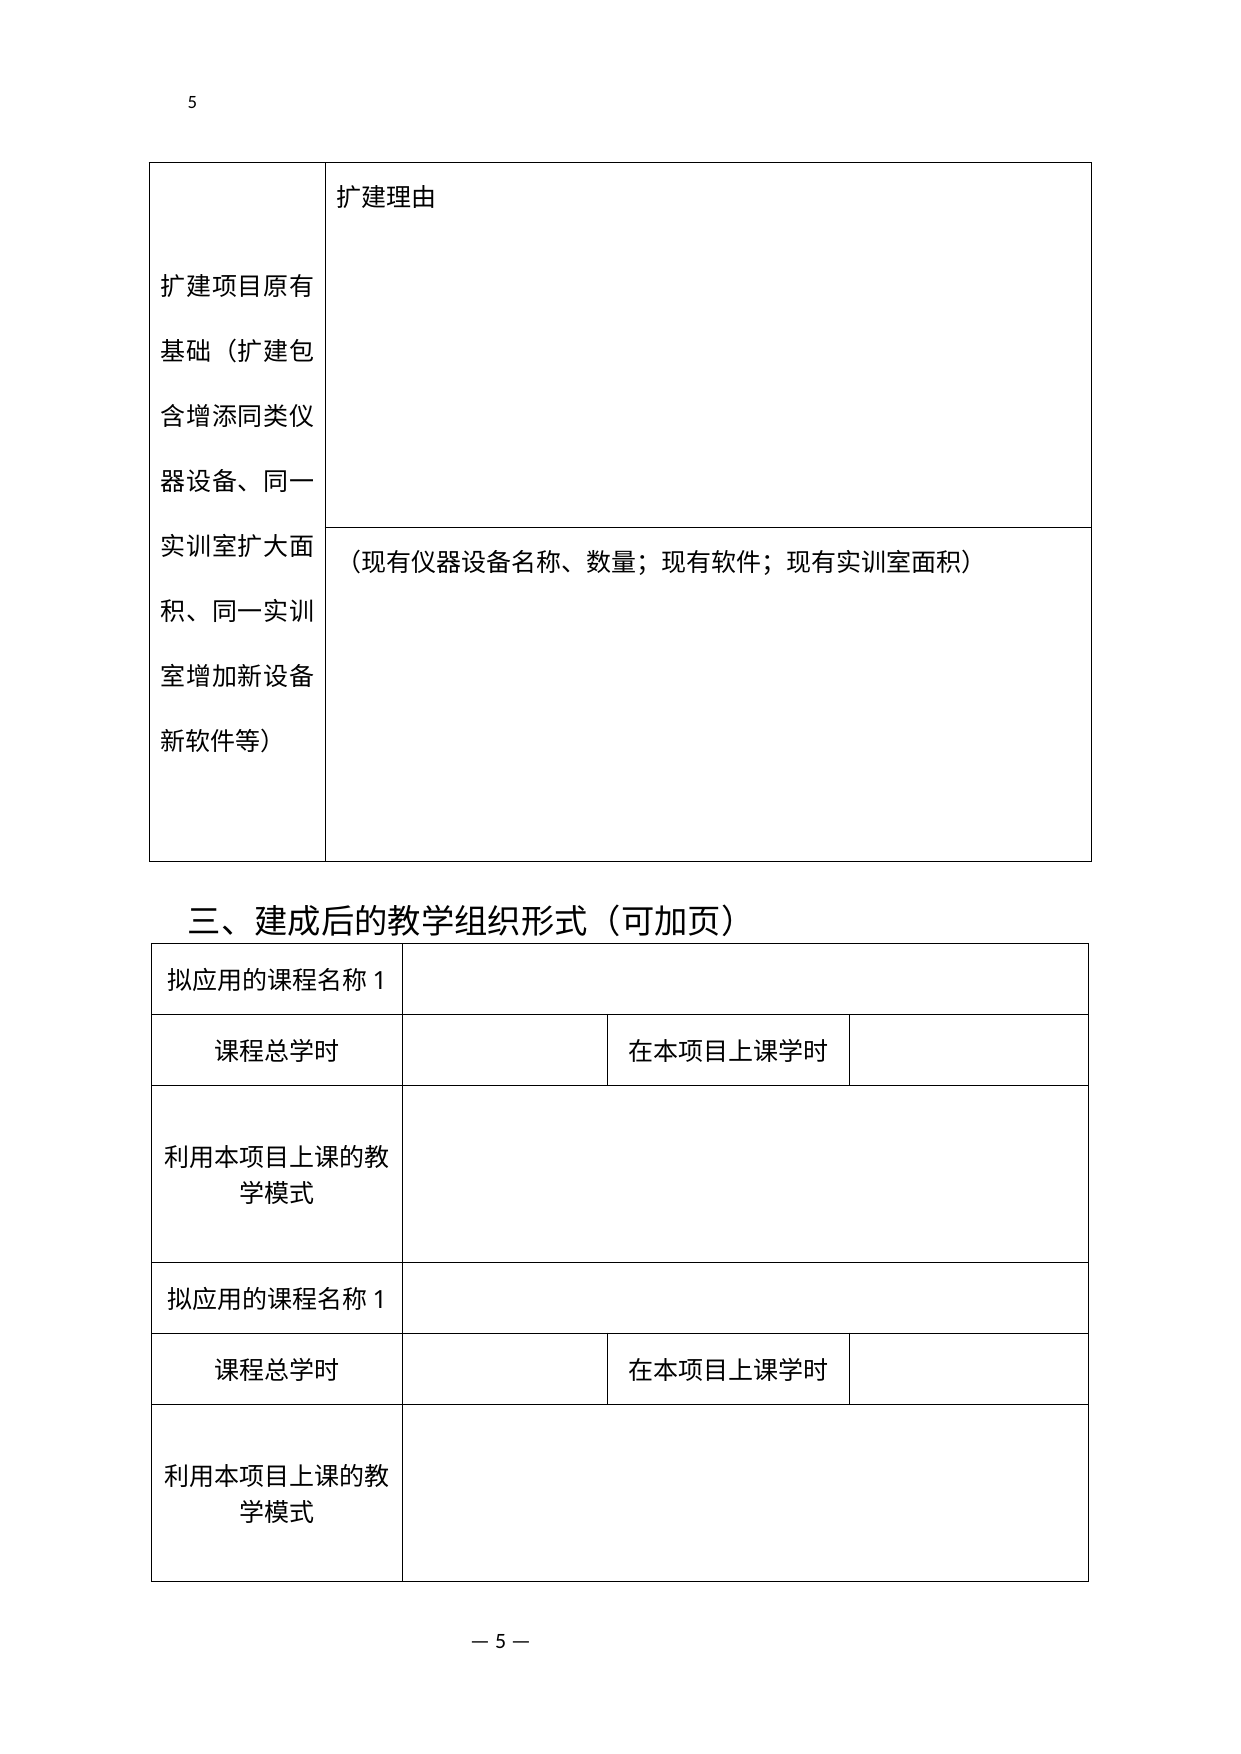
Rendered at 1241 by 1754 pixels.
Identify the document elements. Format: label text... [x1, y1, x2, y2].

table_cell [403, 1405, 1088, 1581]
table_cell （现有仪器设备名称、数量；现有软件；现有实训室面积） [326, 528, 1091, 861]
table_header 拟应用的课程名称1 [152, 944, 402, 1014]
table_cell [850, 1334, 1088, 1403]
table_cell 课程总学时 [152, 1015, 402, 1084]
text 三、建成后的教学组织形式（可加页） [187, 895, 1053, 943]
table_cell [403, 1334, 607, 1403]
table_header [403, 944, 1088, 1014]
table_cell 拟应用的课程名称1 [152, 1263, 402, 1333]
table_cell [403, 1263, 1088, 1333]
table_cell 在本项目上课学时 [608, 1015, 849, 1084]
table_cell 利用本项目上课的教学模式 [152, 1086, 402, 1262]
table_cell [850, 1015, 1088, 1084]
table_cell 利用本项目上课的教学模式 [152, 1405, 402, 1581]
table_cell 扩建理由 [326, 163, 1091, 527]
table_cell [403, 1015, 607, 1084]
table_cell [403, 1086, 1088, 1262]
table_cell 在本项目上课学时 [608, 1334, 849, 1403]
table_cell 课程总学时 [152, 1334, 402, 1403]
table_cell 扩建项目原有基础（扩建包含增添同类仪器设备、同一实训室扩大面积、同一实训室增加新设备新软件等） [150, 163, 325, 861]
